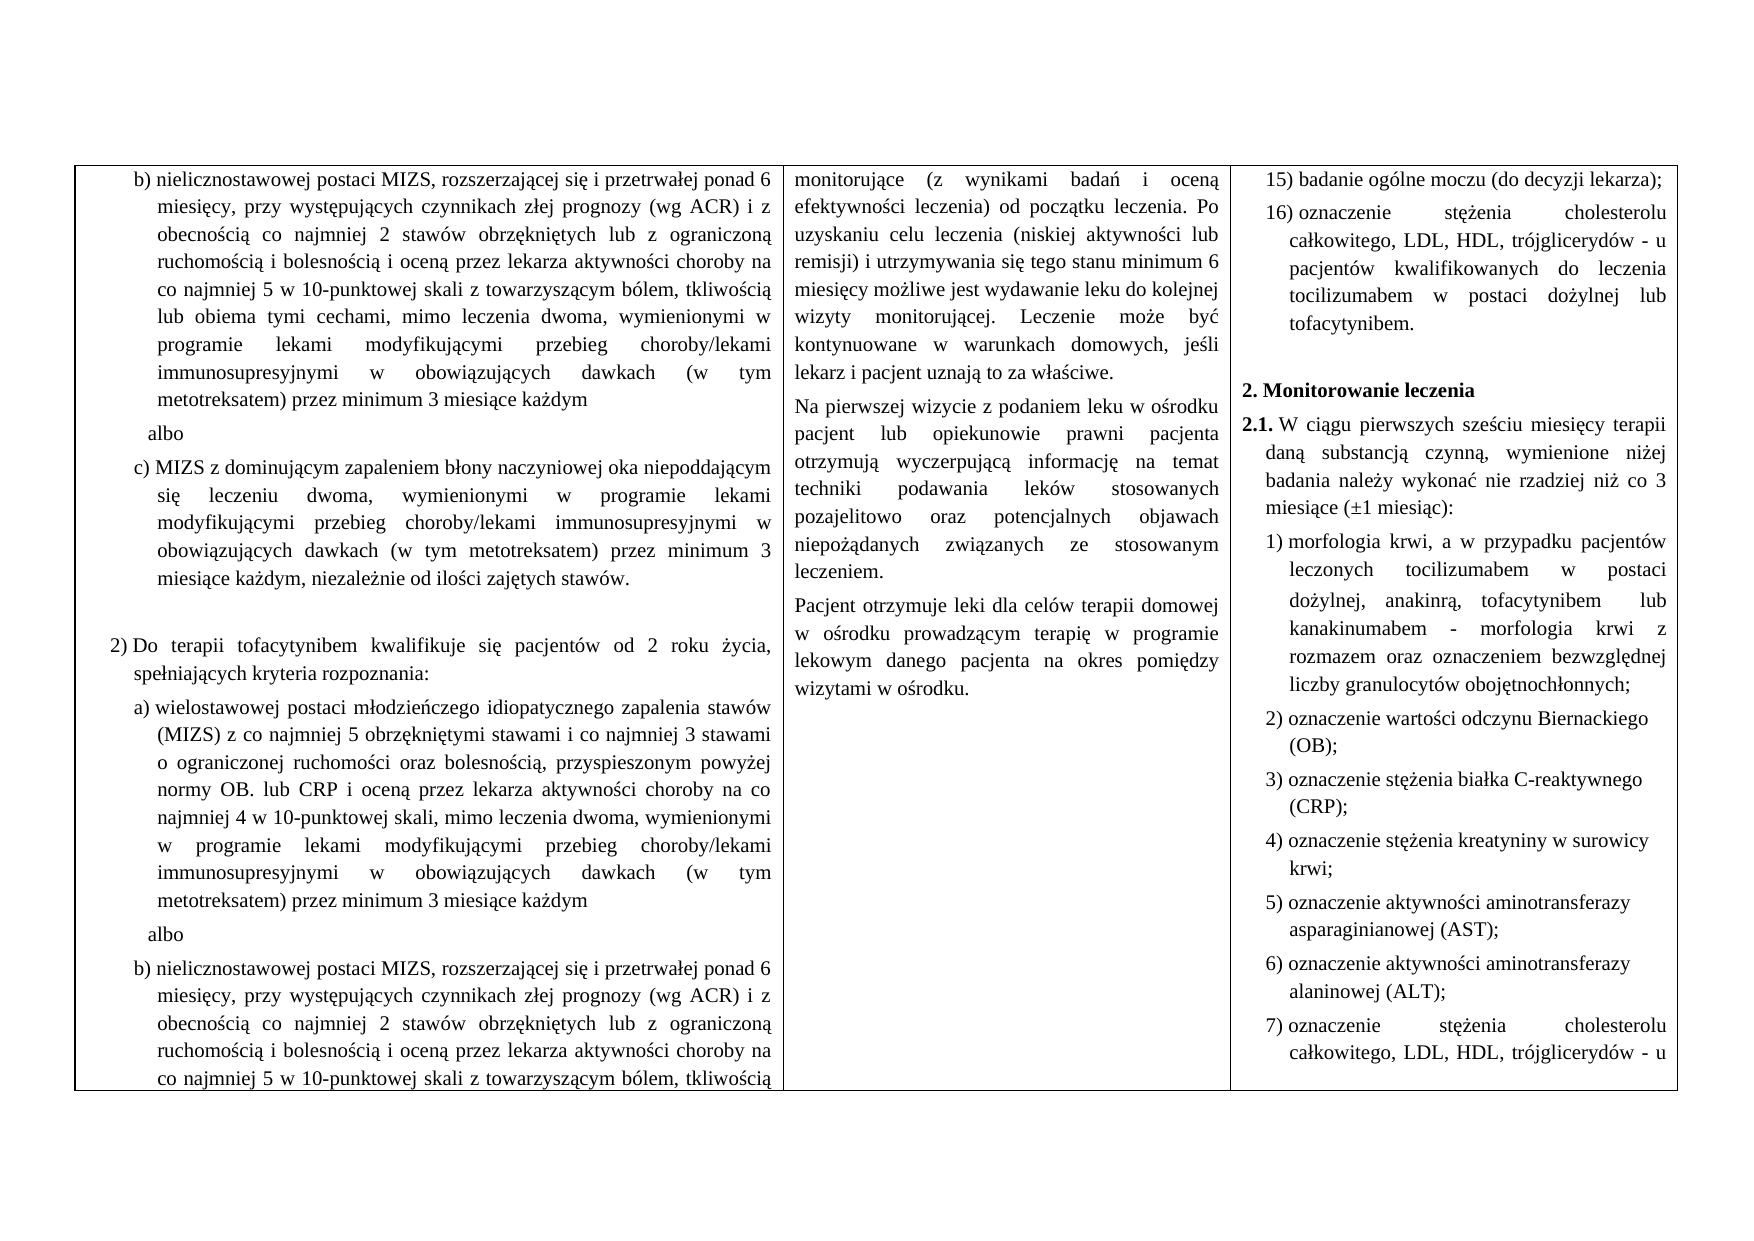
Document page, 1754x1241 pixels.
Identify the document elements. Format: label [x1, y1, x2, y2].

table_cell [784, 166, 1230, 1090]
table_cell [1231, 166, 1677, 1090]
table_cell [76, 166, 783, 1090]
